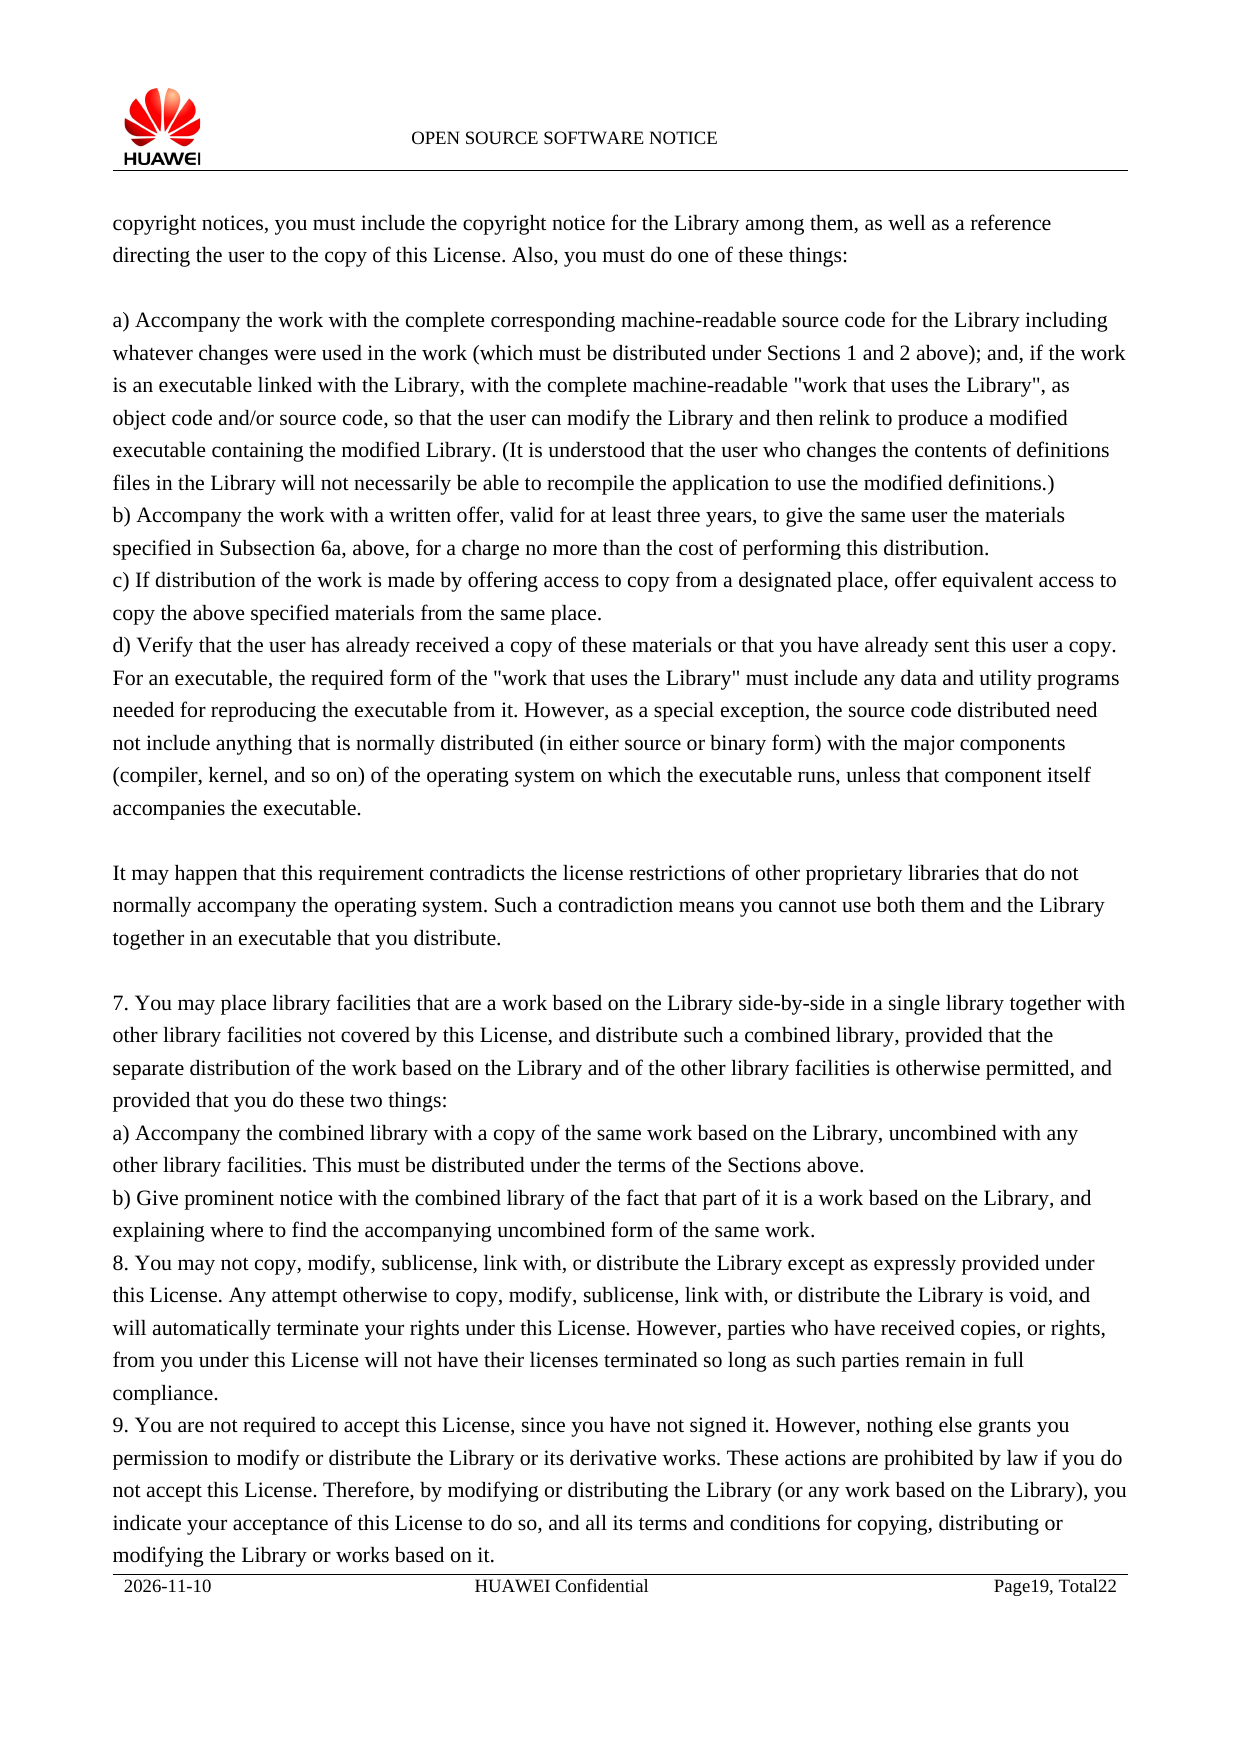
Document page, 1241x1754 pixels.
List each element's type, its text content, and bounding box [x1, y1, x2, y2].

picture [124, 88, 201, 165]
